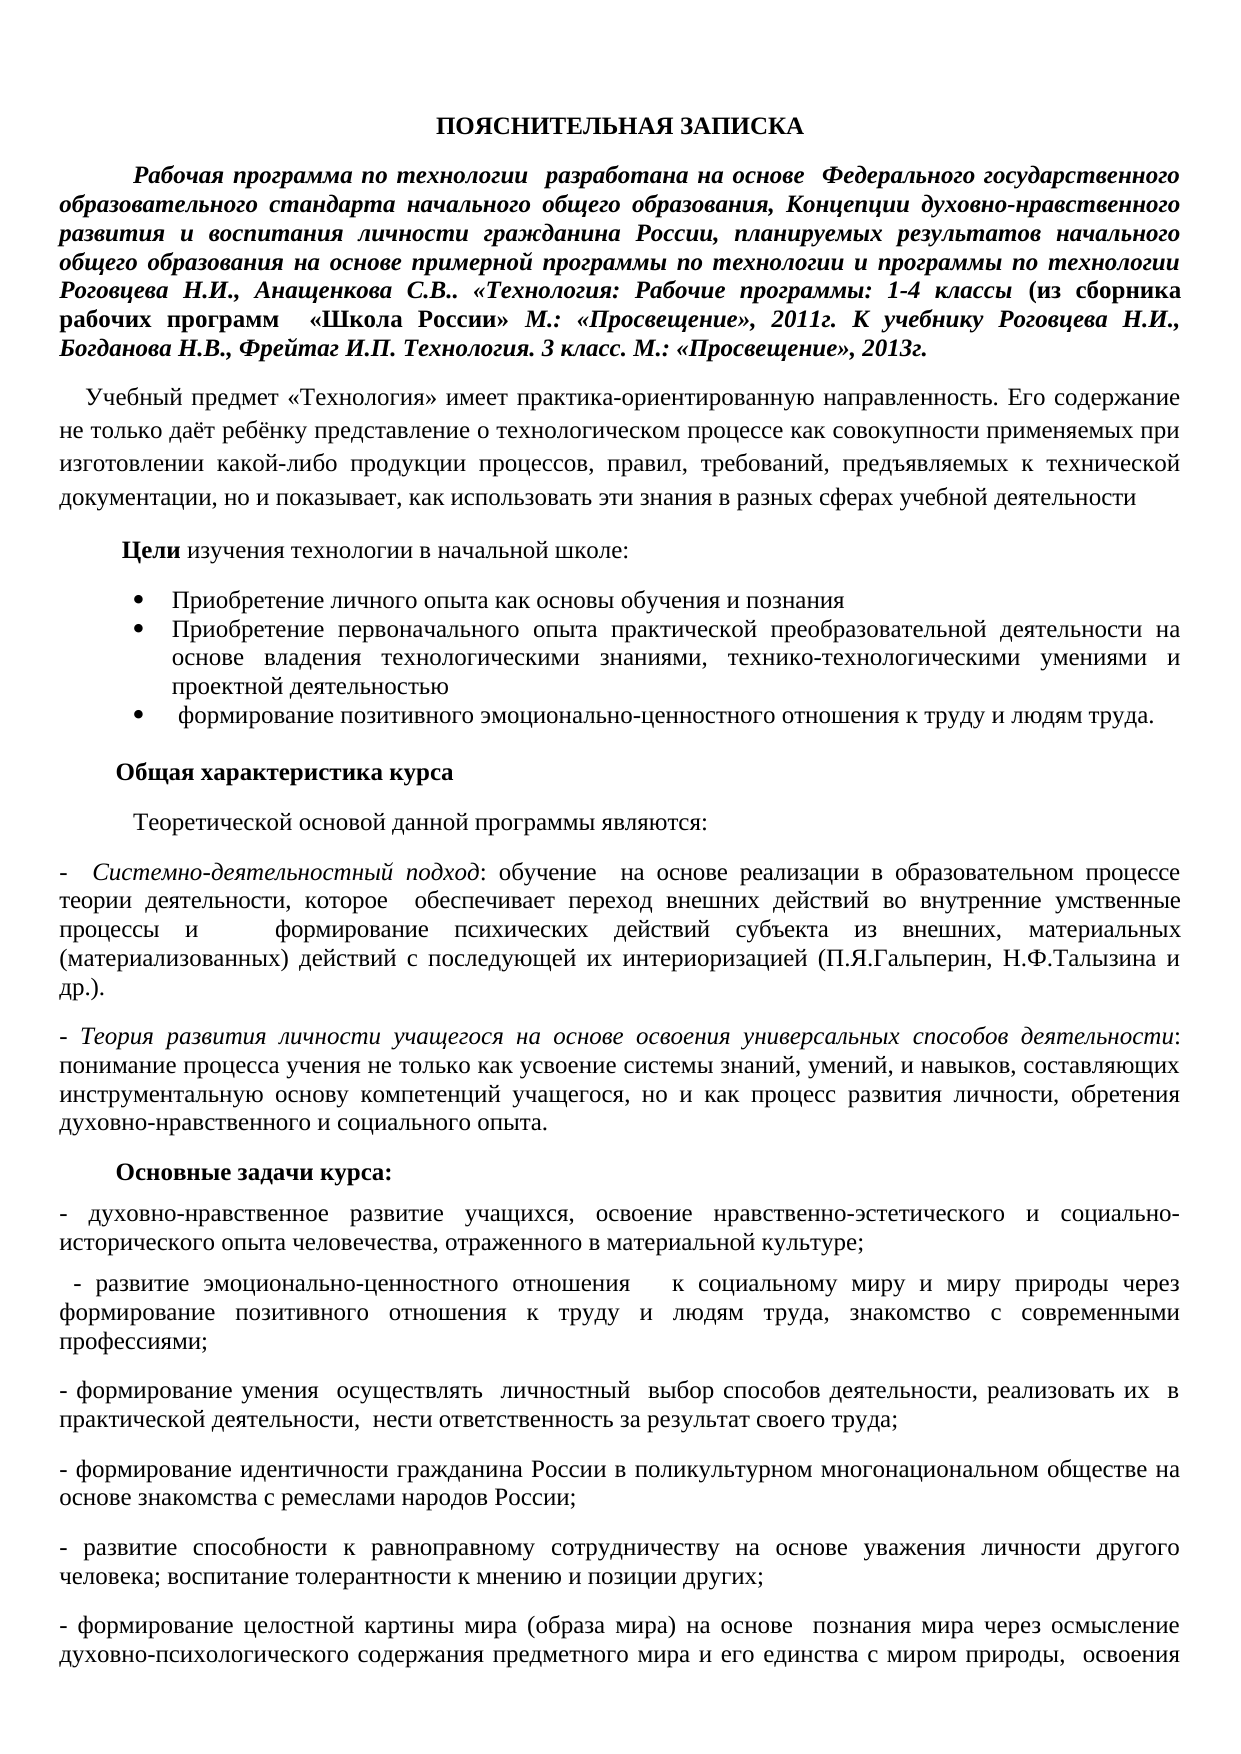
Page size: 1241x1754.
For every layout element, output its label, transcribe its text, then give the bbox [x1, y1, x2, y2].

text - развитие способности к равноправному сотрудничеству на основе уважения личности другого человека; воспитание толерантности к мнению и позиции других; [59, 1532, 1181, 1589]
text - развитие эмоционально-ценностного отношения к социальному миру и миру природы через формирование позитивного отношения к труду и людям труда, знакомство с современными профессиями; [59, 1268, 1181, 1354]
text Цели изучения технологии в начальной школе: [97, 535, 1181, 564]
list Приобретение личного опыта как основы обучения и познания [134, 585, 1181, 614]
text ПОЯСНИТЕЛЬНАЯ ЗАПИСКА [59, 111, 1181, 139]
text Рабочая программа по технологии разработана на основе Федерального государственного образовательного стандарта начального общего образования, Концепции духовно-нравственного развития и воспитания личности гражданина России, планируемых результатов начального общего образования на основе примерной программы по технологии и программы по технологии Роговцева Н.И., Анащенкова С.В.. «Технология: Рабочие программы: 1-4 классы (из сборника рабочих программ «Школа России» М.: «Просвещение», 2011г. К учебнику Роговцева Н.И., Богданова Н.В., Фрейтаг И.П. Технология. 3 класс. М.: «Просвещение», 2013г. [59, 160, 1181, 362]
text Учебный предмет «Технология» имеет практика-ориентированную направленность. Его содержание не только даёт ребёнку представление о технологическом процессе как совокупности применяемых при изготовлении какой-либо продукции процессов, правил, требований, предъявляемых к технической документации, но и показывает, как использовать эти знания в разных сферах учебной деятельности [59, 382, 1181, 510]
text - формирование идентичности гражданина России в поликультурном многонациональном обществе на основе знакомства с ремеслами народов России; [59, 1454, 1181, 1511]
text Общая характеристика курса [59, 757, 1181, 786]
text Теоретической основой данной программы являются: [59, 807, 1181, 836]
text - Системно-деятельностный подход: обучение на основе реализации в образовательном процессе теории деятельности, которое обеспечивает переход внешних действий во внутренние умственные процессы и формирование психических действий субъекта из внешних, материальных (материализованных) действий с последующей их интериоризацией (П.Я.Гальперин, Н.Ф.Талызина и др.). [59, 857, 1181, 1000]
text - формирование умения осуществлять личностный выбор способов деятельности, реализовать их в практической деятельности, нести ответственность за результат своего труда; [59, 1375, 1181, 1433]
list Приобретение первоначального опыта практической преобразовательной деятельности на основе владения технологическими знаниями, технико-технологическими умениями и проектной деятельностью [134, 614, 1181, 700]
text - духовно-нравственное развитие учащихся, освоение нравственно-эстетического и социально-исторического опыта человечества, отраженного в материальной культуре; [59, 1198, 1181, 1256]
text Основные задачи курса: [59, 1157, 1181, 1186]
list формирование позитивного эмоционально-ценностного отношения к труду и людям труда. [134, 700, 1181, 729]
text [59, 1610, 1181, 1668]
text - Теория развития личности учащегося на основе освоения универсальных способов деятельности: понимание процесса учения не только как усвоение системы знаний, умений, и навыков, составляющих инструментальную основу компетенций учащегося, но и как процесс развития личности, обретения духовно-нравственного и социального опыта. [59, 1021, 1181, 1136]
